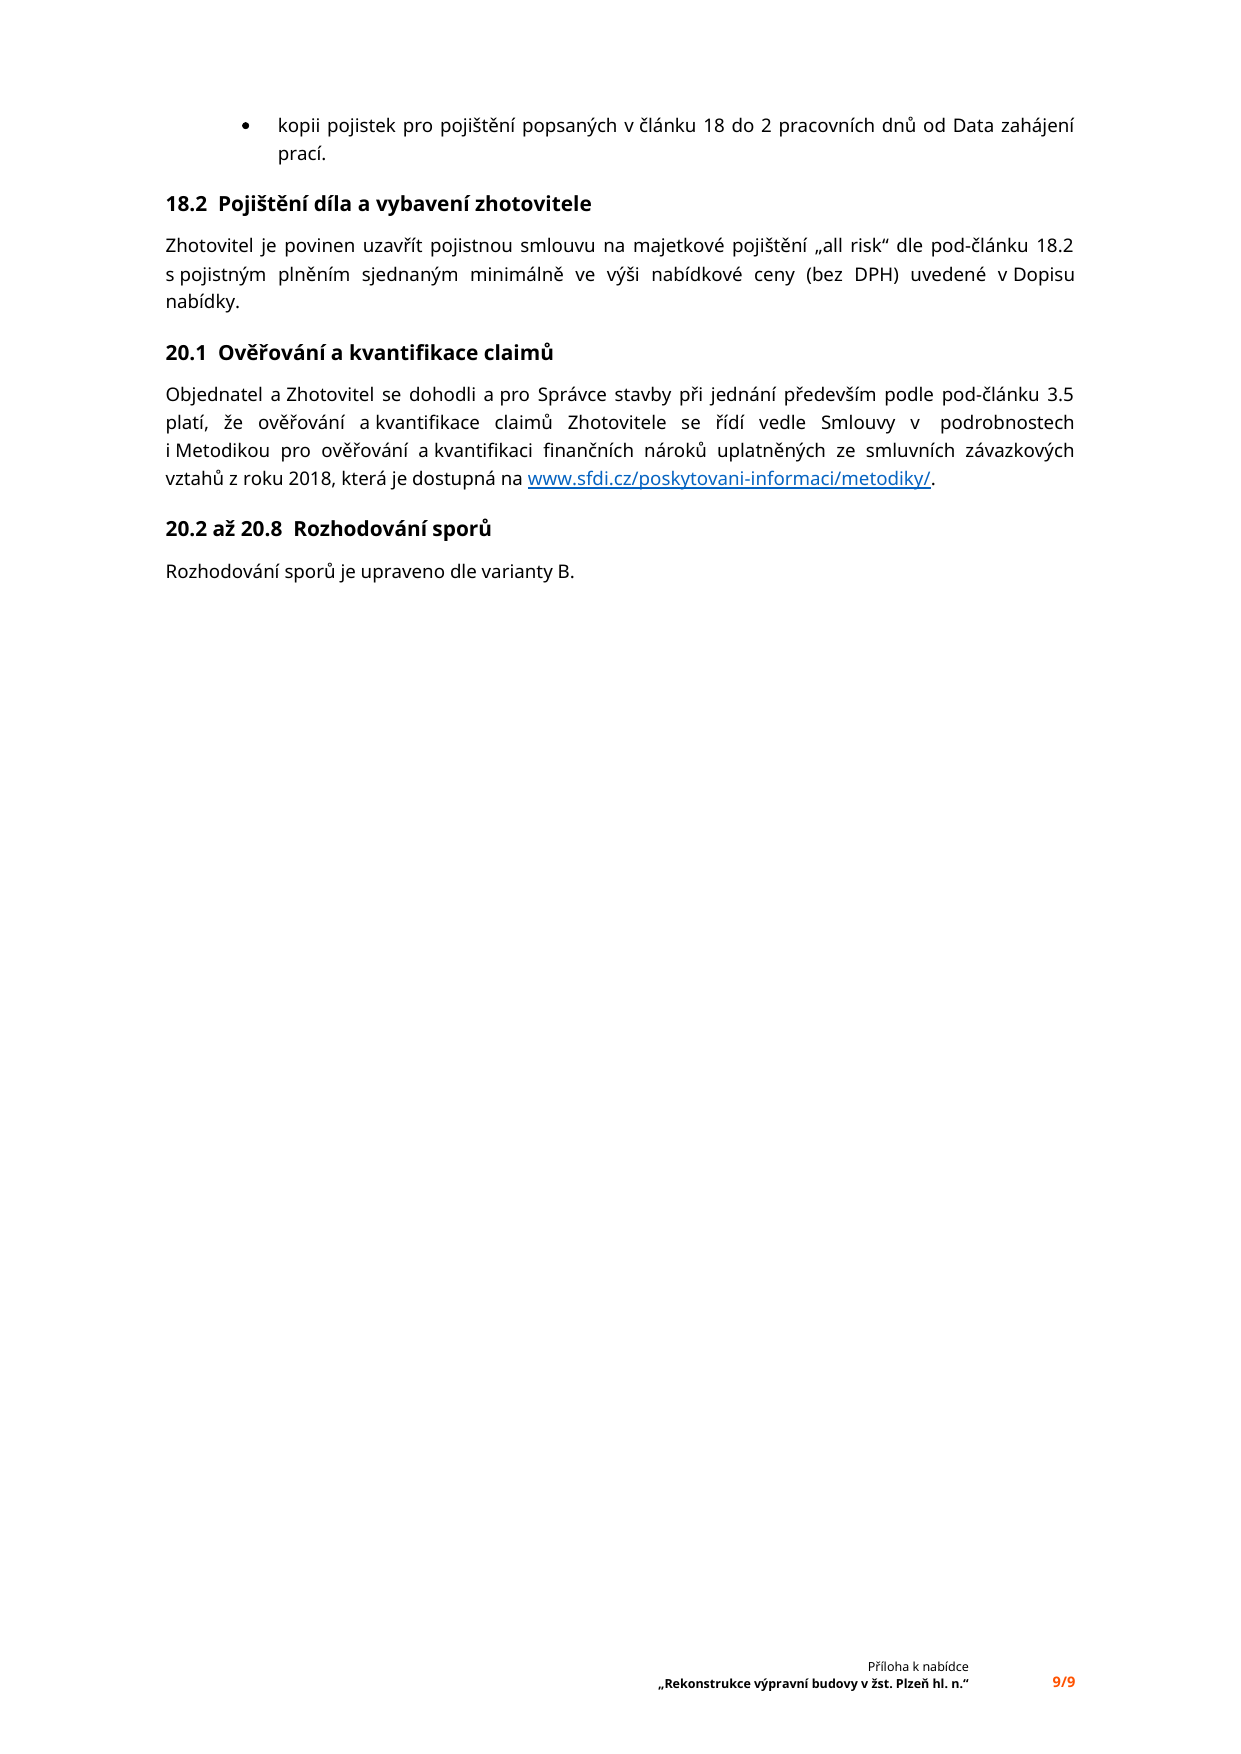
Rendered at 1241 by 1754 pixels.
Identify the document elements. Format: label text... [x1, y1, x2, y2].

text 18.2 Pojištění díla a vybavení zhotovitele [165, 189, 1075, 217]
text Objednatel a Zhotovitel se dohodli a pro Správce stavby při jednání především podle pod-článku 3.5 platí, že ověřování a kvantifikace claimů Zhotovitele se řídí vedle Smlouvy v podrobnostech i Metodikou pro ověřování a kvantifikaci finančních nároků uplatněných ze smluvních závazkových vztahů z roku 2018, která je dostupná na www.sfdi.cz/poskytovani-informaci/metodiky/. [165, 381, 1075, 491]
text kopii pojistek pro pojištění popsaných v článku 18 do 2 pracovních dnů od Data zahájení prací. [242, 112, 1075, 166]
text 20.2 až 20.8 Rozhodování sporů [165, 514, 1075, 543]
text Rozhodování sporů je upraveno dle varianty B. [165, 558, 1075, 584]
text 20.1 Ověřování a kvantifikace claimů [165, 338, 1075, 366]
text Zhotovitel je povinen uzavřít pojistnou smlouvu na majetkové pojištění „all risk“ dle pod-článku 18.2 s pojistným plněním sjednaným minimálně ve výši nabídkové ceny (bez DPH) uvedené v Dopisu nabídky. [165, 233, 1075, 314]
